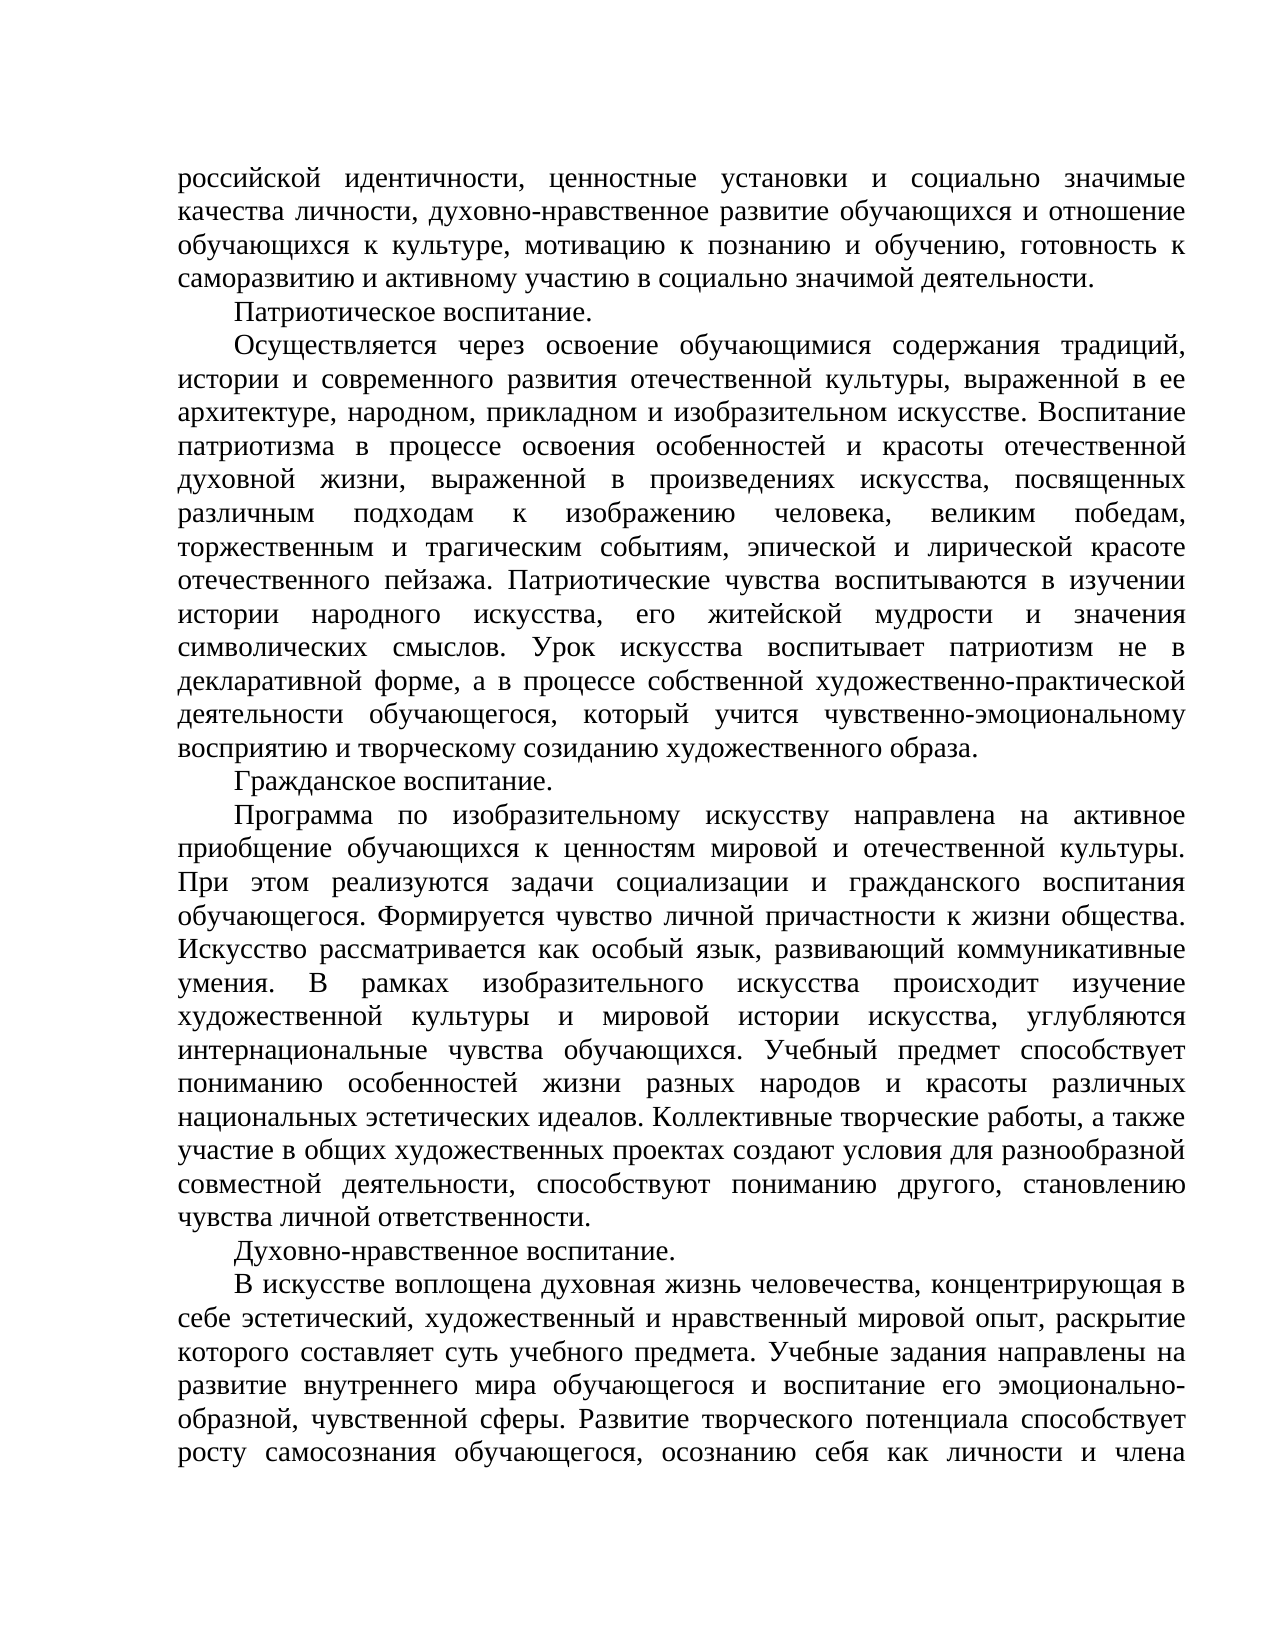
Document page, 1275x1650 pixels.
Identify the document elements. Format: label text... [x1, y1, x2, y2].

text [177, 160, 1186, 294]
text Патриотическое воспитание. [177, 294, 1186, 327]
text Программа по изобразительному искусству направлена на активное приобщение обучающихся к ценностям мировой и отечественной культуры. При этом реализуются задачи социализации и гражданского воспитания обучающегося. Формируется чувство личной причастности к жизни общества. Искусство рассматривается как особый язык, развивающий коммуникативные умения. В рамках изобразительного искусства происходит изучение художественной культуры и мировой истории искусства, углубляются интернациональные чувства обучающихся. Учебный предмет способствует пониманию особенностей жизни разных народов и красоты различных национальных эстетических идеалов. Коллективные творческие работы, а также участие в общих художественных проектах создают условия для разнообразной совместной деятельности, способствуют пониманию другого, становлению чувства личной ответственности. [177, 797, 1186, 1233]
text Духовно-нравственное воспитание. [177, 1233, 1186, 1267]
text Гражданское воспитание. [177, 763, 1186, 797]
text Осуществляется через освоение обучающимися содержания традиций, истории и современного развития отечественной культуры, выраженной в ее архитектуре, народном, прикладном и изобразительном искусстве. Воспитание патриотизма в процессе освоения особенностей и красоты отечественной духовной жизни, выраженной в произведениях искусства, посвященных различным подходам к изображению человека, великим победам, торжественным и трагическим событиям, эпической и лирической красоте отечественного пейзажа. Патриотические чувства воспитываются в изучении истории народного искусства, его житейской мудрости и значения символических смыслов. Урок искусства воспитывает патриотизм не в декларативной форме, а в процессе собственной художественно-практической деятельности обучающегося, который учится чувственно-эмоциональному восприятию и творческому созиданию художественного образа. [177, 327, 1186, 763]
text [177, 1267, 1186, 1468]
